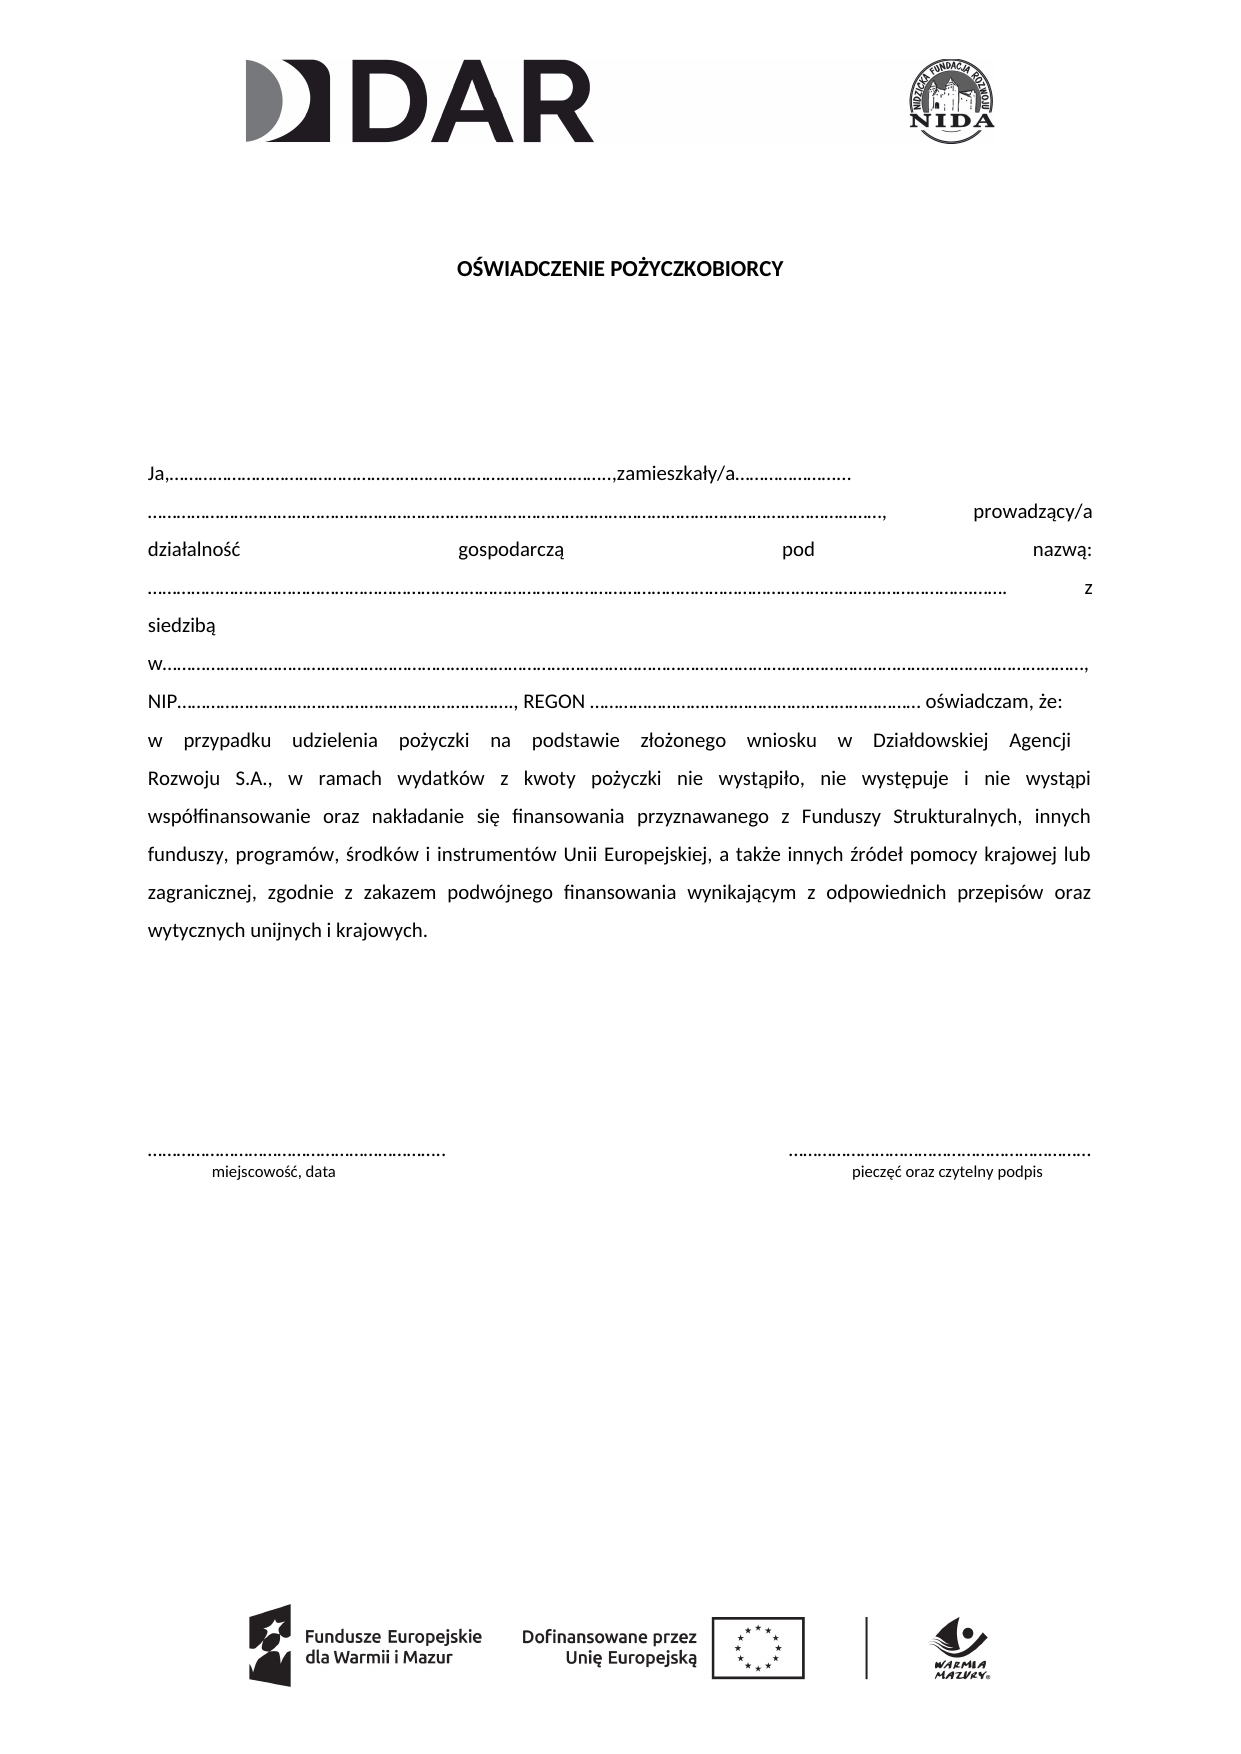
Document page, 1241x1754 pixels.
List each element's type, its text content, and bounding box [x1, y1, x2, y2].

text …………………………………………………….. ……………………………………………………… [148, 1136, 1093, 1161]
text OŚWIADCZENIE POŻYCZKOBIORCY [148, 254, 1093, 282]
text Ja,………………………………………………………………………………..,zamieszkały/a…………………...………………………………………………………………………………………………………………………………………, prowadzący/a działalność gospodarczą pod nazwą: ……………………………………………………………………………………………………………………………………………………….……. z siedzibą w…………………………………………………………………………………………………………………………………………………………………………, NIP……………………………………………………………., REGON …………………………………………………………… oświadczam, że: [148, 460, 1093, 714]
picture [229, 1583, 1011, 1707]
text miejscowość, data pieczęć oraz czytelny podpis [148, 1161, 1093, 1182]
text w przypadku udzielenia pożyczki na podstawie złożonego wniosku w Działdowskiej Agencji Rozwoju S.A., w ramach wydatków z kwoty pożyczki nie wystąpiło, nie występuje i nie wystąpi współfinansowanie oraz nakładanie się finansowania przyznawanego z Funduszy Strukturalnych, innych funduszy, programów, środków i instrumentów Unii Europejskiej, a także innych źródeł pomocy krajowej lub zagranicznej, zgodnie z zakazem podwójnego finansowania wynikającym z odpowiednich przepisów oraz wytycznych unijnych i krajowych. [148, 727, 1093, 943]
picture [245, 59, 995, 144]
